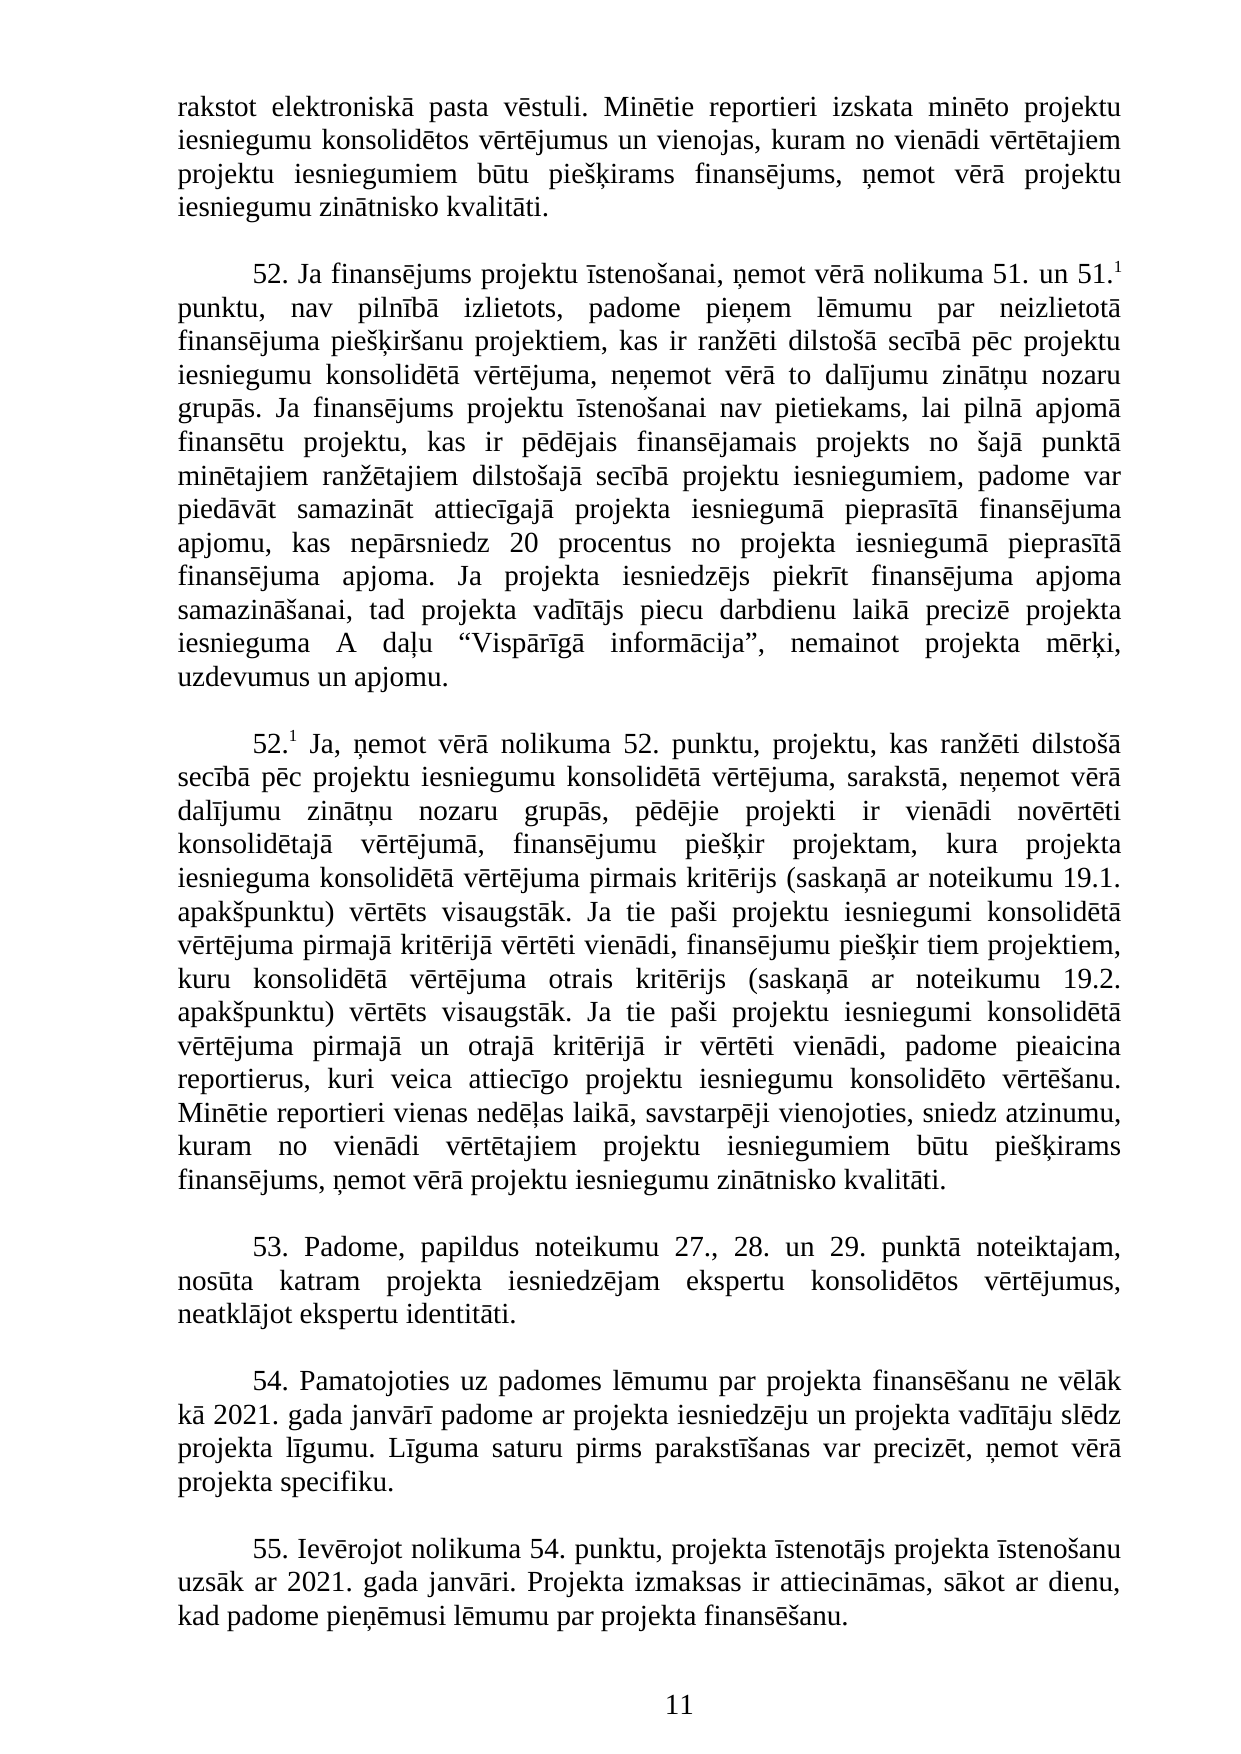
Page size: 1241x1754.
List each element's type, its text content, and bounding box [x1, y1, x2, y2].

text 52. Ja finansējums projektu īstenošanai, ņemot vērā nolikuma 51. un 51.1 punktu, nav pilnībā izlietots, padome pieņem lēmumu par neizlietotā finansējuma piešķiršanu projektiem, kas ir ranžēti dilstošā secībā pēc projektu iesniegumu konsolidētā vērtējuma, neņemot vērā to dalījumu zinātņu nozaru grupās. Ja finansējums projektu īstenošanai nav pietiekams, lai pilnā apjomā finansētu projektu, kas ir pēdējais finansējamais projekts no šajā punktā minētajiem ranžētajiem dilstošajā secībā projektu iesniegumiem, padome var piedāvāt samazināt attiecīgajā projekta iesniegumā pieprasītā finansējuma apjomu, kas nepārsniedz 20 procentus no projekta iesniegumā pieprasītā finansējuma apjoma. Ja projekta iesniedzējs piekrīt finansējuma apjoma samazināšanai, tad projekta vadītājs piecu darbdienu laikā precizē projekta iesnieguma A daļu “Vispārīgā informācija”, nemainot projekta mērķi, uzdevumus un apjomu. [177, 256, 1122, 692]
text 52.1 Ja, ņemot vērā nolikuma 52. punktu, projektu, kas ranžēti dilstošā secībā pēc projektu iesniegumu konsolidētā vērtējuma, sarakstā, neņemot vērā dalījumu zinātņu nozaru grupās, pēdējie projekti ir vienādi novērtēti konsolidētajā vērtējumā, finansējumu piešķir projektam, kura projekta iesnieguma konsolidētā vērtējuma pirmais kritērijs (saskaņā ar noteikumu 19.1. apakšpunktu) vērtēts visaugstāk. Ja tie paši projektu iesniegumi konsolidētā vērtējuma pirmajā kritērijā vērtēti vienādi, finansējumu piešķir tiem projektiem, kuru konsolidētā vērtējuma otrais kritērijs (saskaņā ar noteikumu 19.2. apakšpunktu) vērtēts visaugstāk. Ja tie paši projektu iesniegumi konsolidētā vērtējuma pirmajā un otrajā kritērijā ir vērtēti vienādi, padome pieaicina reportierus, kuri veica attiecīgo projektu iesniegumu konsolidēto vērtēšanu. Minētie reportieri vienas nedēļas laikā, savstarpēji vienojoties, sniedz atzinumu, kuram no vienādi vērtētajiem projektu iesniegumiem būtu piešķirams finansējums, ņemot vērā projektu iesniegumu zinātnisko kvalitāti. [177, 726, 1122, 1196]
text 55. Ievērojot nolikuma 54. punktu, projekta īstenotājs projekta īstenošanu uzsāk ar 2021. gada janvāri. Projekta izmaksas ir attiecināmas, sākot ar dienu, kad padome pieņēmusi lēmumu par projekta finansēšanu. [177, 1531, 1122, 1632]
text 53. Padome, papildus noteikumu 27., 28. un 29. punktā noteiktajam, nosūta katram projekta iesniedzējam ekspertu konsolidētos vērtējumus, neatklājot ekspertu identitāti. [177, 1229, 1122, 1330]
text 54. Pamatojoties uz padomes lēmumu par projekta finansēšanu ne vēlāk kā 2021. gada janvārī padome ar projekta iesniedzēju un projekta vadītāju slēdz projekta līgumu. Līguma saturu pirms parakstīšanas var precizēt, ņemot vērā projekta specifiku. [177, 1363, 1122, 1497]
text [177, 89, 1122, 223]
